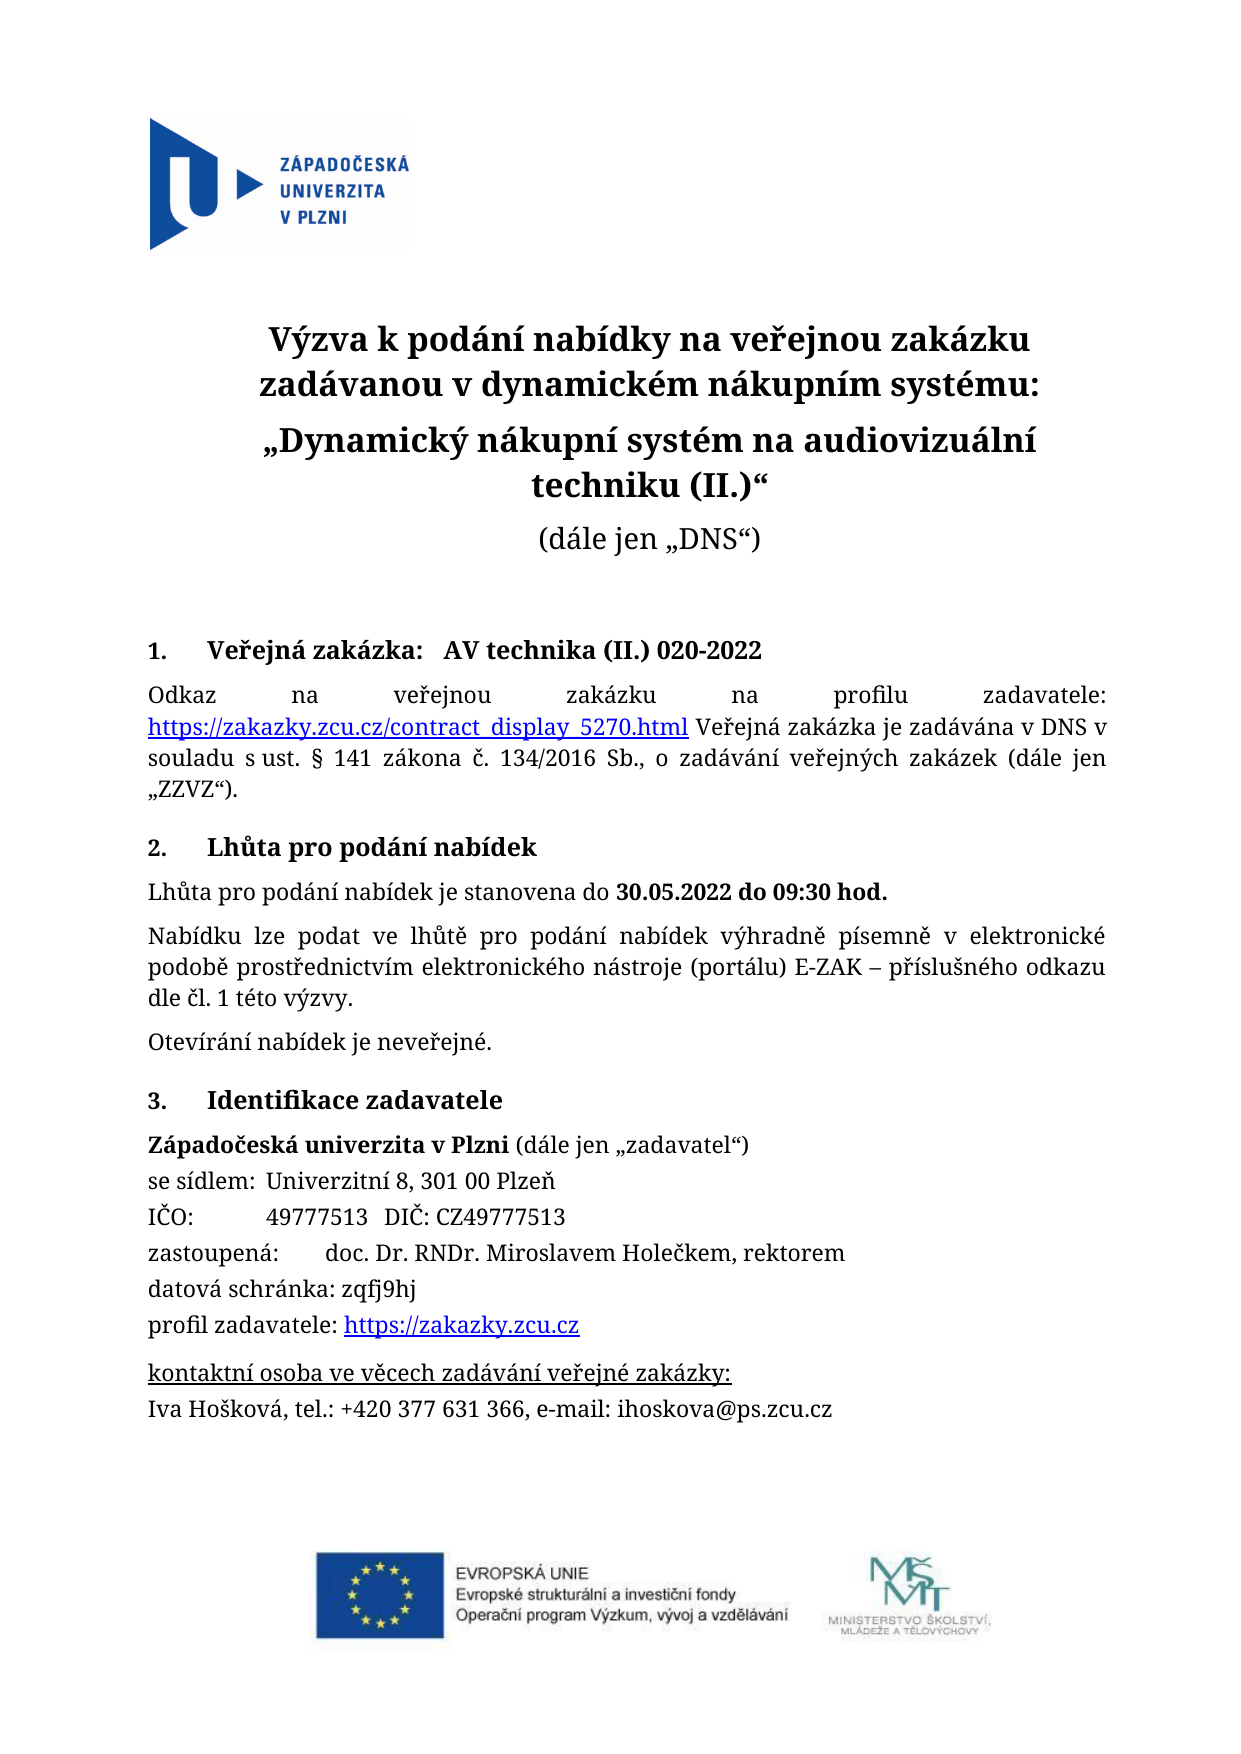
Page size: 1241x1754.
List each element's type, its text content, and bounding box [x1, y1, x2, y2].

subtitle Identifikace zadavatele [148, 1082, 1107, 1116]
text datová schránka: zqfj9hj [148, 1273, 1107, 1304]
text „Dynamický nákupní systém na audiovizuální techniku (II.)“ [192, 417, 1107, 508]
text Výzva k podání nabídky na veřejnou zakázku zadávanou v dynamickém nákupním systému: [192, 316, 1107, 406]
text (dále jen „DNS“) [192, 518, 1107, 558]
subtitle Lhůta pro podání nabídek [148, 829, 1107, 863]
text profil zadavatele: https://zakazky.zcu.cz [148, 1308, 1107, 1340]
text Otevírání nabídek je neveřejné. [148, 1026, 1107, 1057]
picture [271, 1511, 1028, 1681]
text se sídlem: Univerzitní 8, 301 00 Plzeň [148, 1165, 1107, 1196]
text Lhůta pro podání nabídek je stanovena do 30.05.2022 do 09:30 hod. [148, 876, 1107, 907]
subtitle Veřejná zakázka: AV technika (II.) 020-2022 [148, 633, 1107, 667]
text Iva Hošková, tel.: +420 377 631 366, e-mail: ihoskova@ps.zcu.cz [148, 1393, 1107, 1424]
text Západočeská univerzita v Plzni (dále jen „zadavatel“) [148, 1129, 1107, 1160]
text IČO: 49777513 DIČ: CZ49777513 [148, 1201, 1107, 1232]
picture [150, 118, 409, 250]
text Nabídku lze podat ve lhůtě pro podání nabídek výhradně písemně v elektronické podobě prostřednictvím elektronického nástroje (portálu) E-ZAK – příslušného odkazu dle čl. 1 této výzvy. [148, 920, 1107, 1013]
text Odkaz na veřejnou zakázku na profilu zadavatele: https://zakazky.zcu.cz/contract_display_5270.html Veřejná zakázka je zadávána v DNS v souladu s ust. § 141 zákona č. 134/2016 Sb., o zadávání veřejných zakázek (dále jen „ZZVZ“). [148, 679, 1107, 804]
text zastoupená: doc. Dr. RNDr. Miroslavem Holečkem, rektorem [148, 1237, 1107, 1268]
text kontaktní osoba ve věcech zadávání veřejné zakázky: [148, 1357, 1107, 1388]
